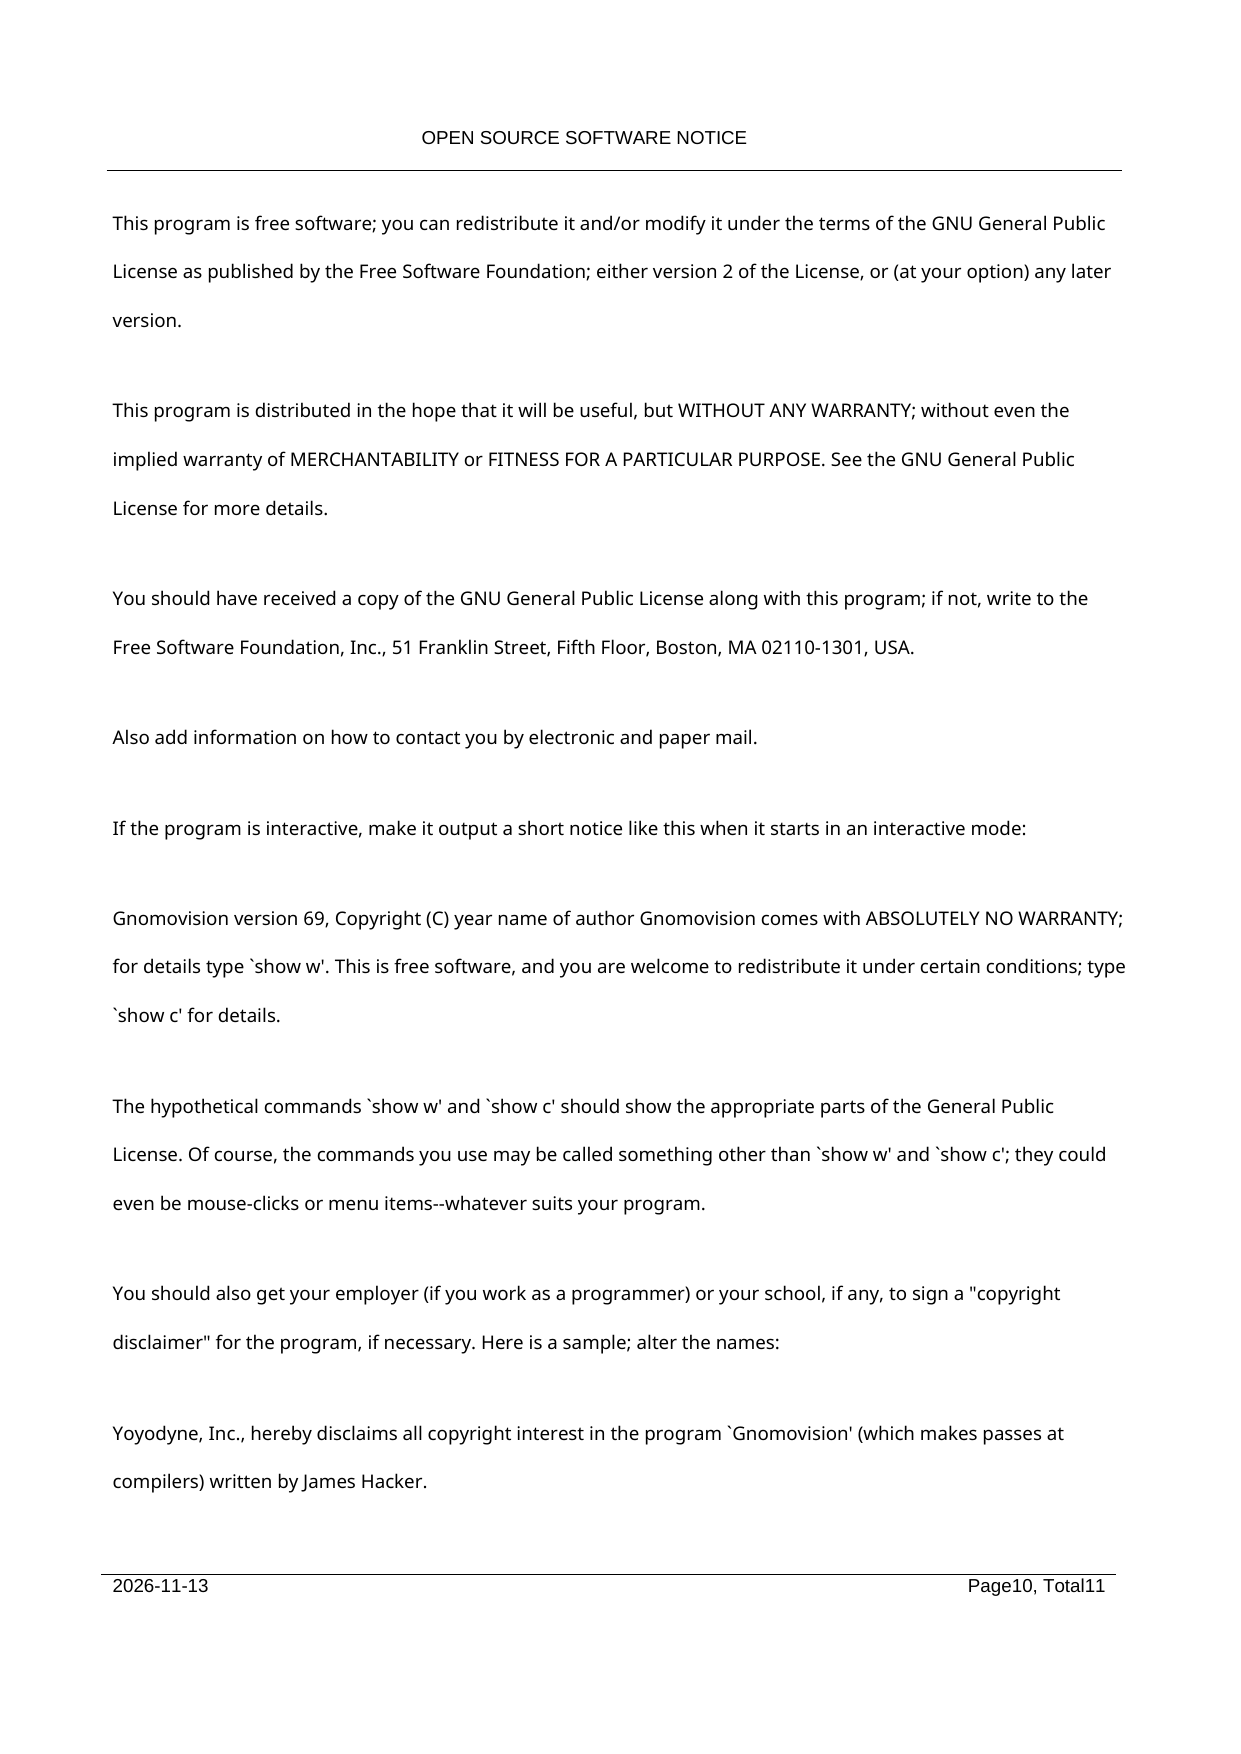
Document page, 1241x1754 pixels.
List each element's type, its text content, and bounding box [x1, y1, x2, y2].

text This program is distributed in the hope that it will be useful, but WITHOUT ANY WARRANTY; without even the implied warranty of MERCHANTABILITY or FITNESS FOR A PARTICULAR PURPOSE. See the GNU General Public License for more details. [112, 394, 1128, 524]
text The hypothetical commands `show w' and `show c' should show the appropriate parts of the General Public License. Of course, the commands you use may be called something other than `show w' and `show c'; they could even be mouse-clicks or menu items--whatever suits your program. [112, 1089, 1128, 1219]
text Also add information on how to contact you by electronic and paper mail. [112, 721, 1128, 753]
text Yoyodyne, Inc., hereby disclaims all copyright interest in the program `Gnomovision' (which makes passes at compilers) written by James Hacker. [112, 1416, 1128, 1498]
text Gnomovision version 69, Copyright (C) year name of author Gnomovision comes with ABSOLUTELY NO WARRANTY; for details type `show w'. This is free software, and you are welcome to redistribute it under certain conditions; type `show c' for details. [112, 902, 1128, 1032]
text You should have received a copy of the GNU General Public License along with this program; if not, write to the Free Software Foundation, Inc., 51 Franklin Street, Fifth Floor, Boston, MA 02110-1301, USA. [112, 582, 1128, 663]
text You should also get your employer (if you work as a programmer) or your school, if any, to sign a "copyright disclaimer" for the program, if necessary. Here is a sample; alter the names: [112, 1277, 1128, 1358]
text If the program is interactive, make it output a short notice like this when it starts in an interactive mode: [112, 811, 1128, 844]
text This program is free software; you can redistribute it and/or modify it under the terms of the GNU General Public License as published by the Free Software Foundation; either version 2 of the License, or (at your option) any later version. [112, 206, 1128, 336]
